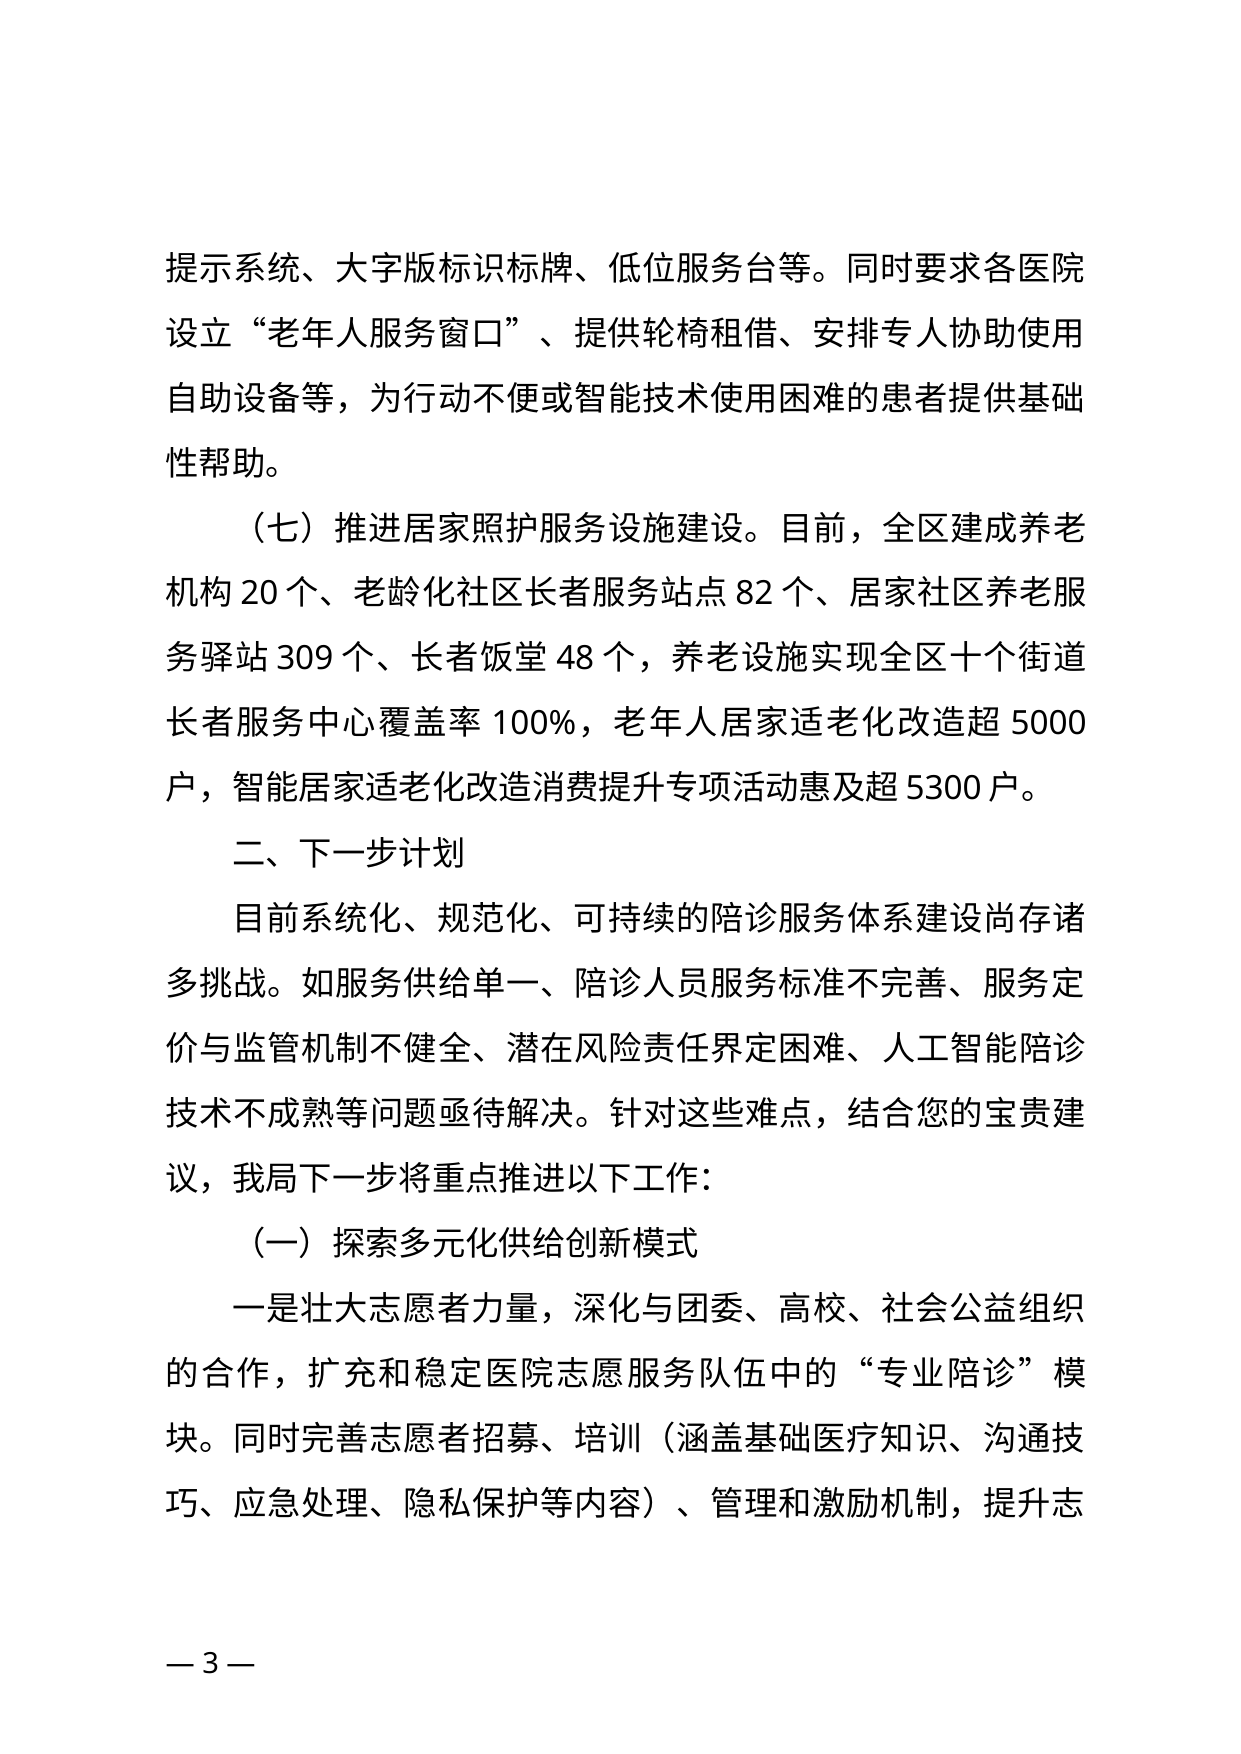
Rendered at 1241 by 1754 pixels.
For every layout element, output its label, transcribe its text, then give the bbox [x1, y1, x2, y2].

text （七）推进居家照护服务设施建设。目前，全区建成养老机构20个、老龄化社区长者服务站点82个、居家社区养老服务驿站309个、长者饭堂48个，养老设施实现全区十个街道长者服务中心覆盖率100%，老年人居家适老化改造超5000户，智能居家适老化改造消费提升专项活动惠及超5300户。 [165, 493, 1087, 818]
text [165, 1273, 1087, 1533]
text 目前系统化、规范化、可持续的陪诊服务体系建设尚存诸多挑战。如服务供给单一、陪诊人员服务标准不完善、服务定价与监管机制不健全、潜在风险责任界定困难、人工智能陪诊技术不成熟等问题亟待解决。针对这些难点，结合您的宝贵建议，我局下一步将重点推进以下工作： [165, 883, 1087, 1208]
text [165, 233, 1087, 493]
text （一）探索多元化供给创新模式 [165, 1208, 1087, 1273]
text 二、下一步计划 [165, 818, 1087, 883]
